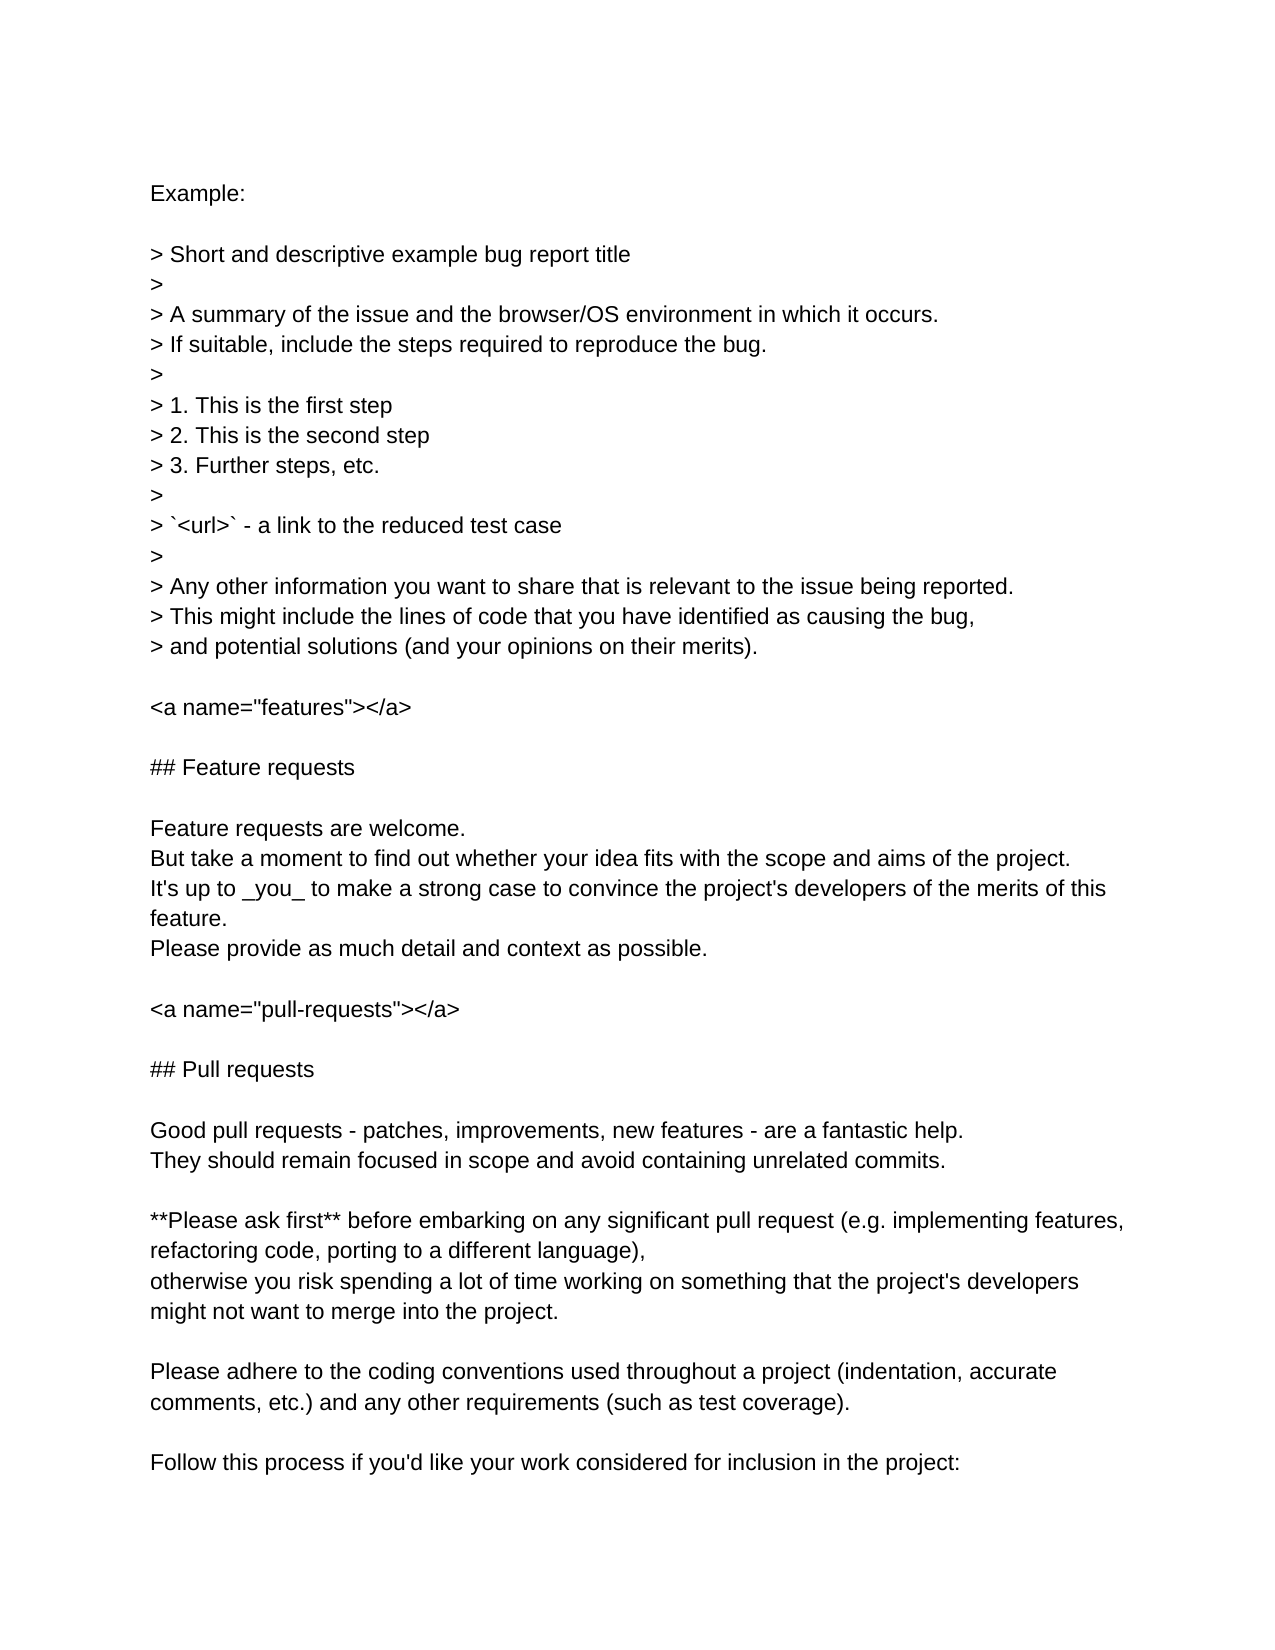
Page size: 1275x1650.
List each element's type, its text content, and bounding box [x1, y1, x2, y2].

text Follow this process if you'd like your work considered for inclusion in the project: [150, 1449, 1125, 1475]
text It's up to _you_ to make a strong case to convince the project's developers of the merits of this feature. [150, 875, 1125, 932]
text **Please ask first** before embarking on any significant pull request (e.g. implementing features, refactoring code, porting to a different language), [150, 1207, 1125, 1264]
text ## Pull requests [150, 1056, 1125, 1083]
text > [150, 271, 1125, 297]
text ## Feature requests [150, 754, 1125, 781]
text Example: [150, 180, 1125, 207]
text They should remain focused in scope and avoid containing unrelated commits. [150, 1147, 1125, 1173]
text > This might include the lines of code that you have identified as causing the bug, [150, 603, 1125, 629]
text > `<url>` - a link to the reduced test case [150, 512, 1125, 539]
text > [150, 361, 1125, 388]
text Good pull requests - patches, improvements, new features - are a fantastic help. [150, 1117, 1125, 1143]
text otherwise you risk spending a lot of time working on something that the project's developers might not want to merge into the project. [150, 1268, 1125, 1324]
text > Any other information you want to share that is relevant to the issue being reported. [150, 573, 1125, 599]
text > 1. This is the first step [150, 392, 1125, 418]
text > Short and descriptive example bug report title [150, 241, 1125, 267]
text <a name="pull-requests"></a> [150, 996, 1125, 1022]
text > [150, 543, 1125, 569]
text <a name="features"></a> [150, 694, 1125, 720]
text > If suitable, include the steps required to reproduce the bug. [150, 331, 1125, 358]
text > 2. This is the second step [150, 422, 1125, 448]
text > [150, 482, 1125, 509]
text But take a moment to find out whether your idea fits with the scope and aims of the project. [150, 845, 1125, 871]
text > 3. Further steps, etc. [150, 452, 1125, 478]
text > A summary of the issue and the browser/OS environment in which it occurs. [150, 301, 1125, 327]
text Please provide as much detail and context as possible. [150, 935, 1125, 962]
text Feature requests are welcome. [150, 814, 1125, 841]
text > and potential solutions (and your opinions on their merits). [150, 633, 1125, 660]
text Please adhere to the coding conventions used throughout a project (indentation, accurate comments, etc.) and any other requirements (such as test coverage). [150, 1358, 1125, 1415]
